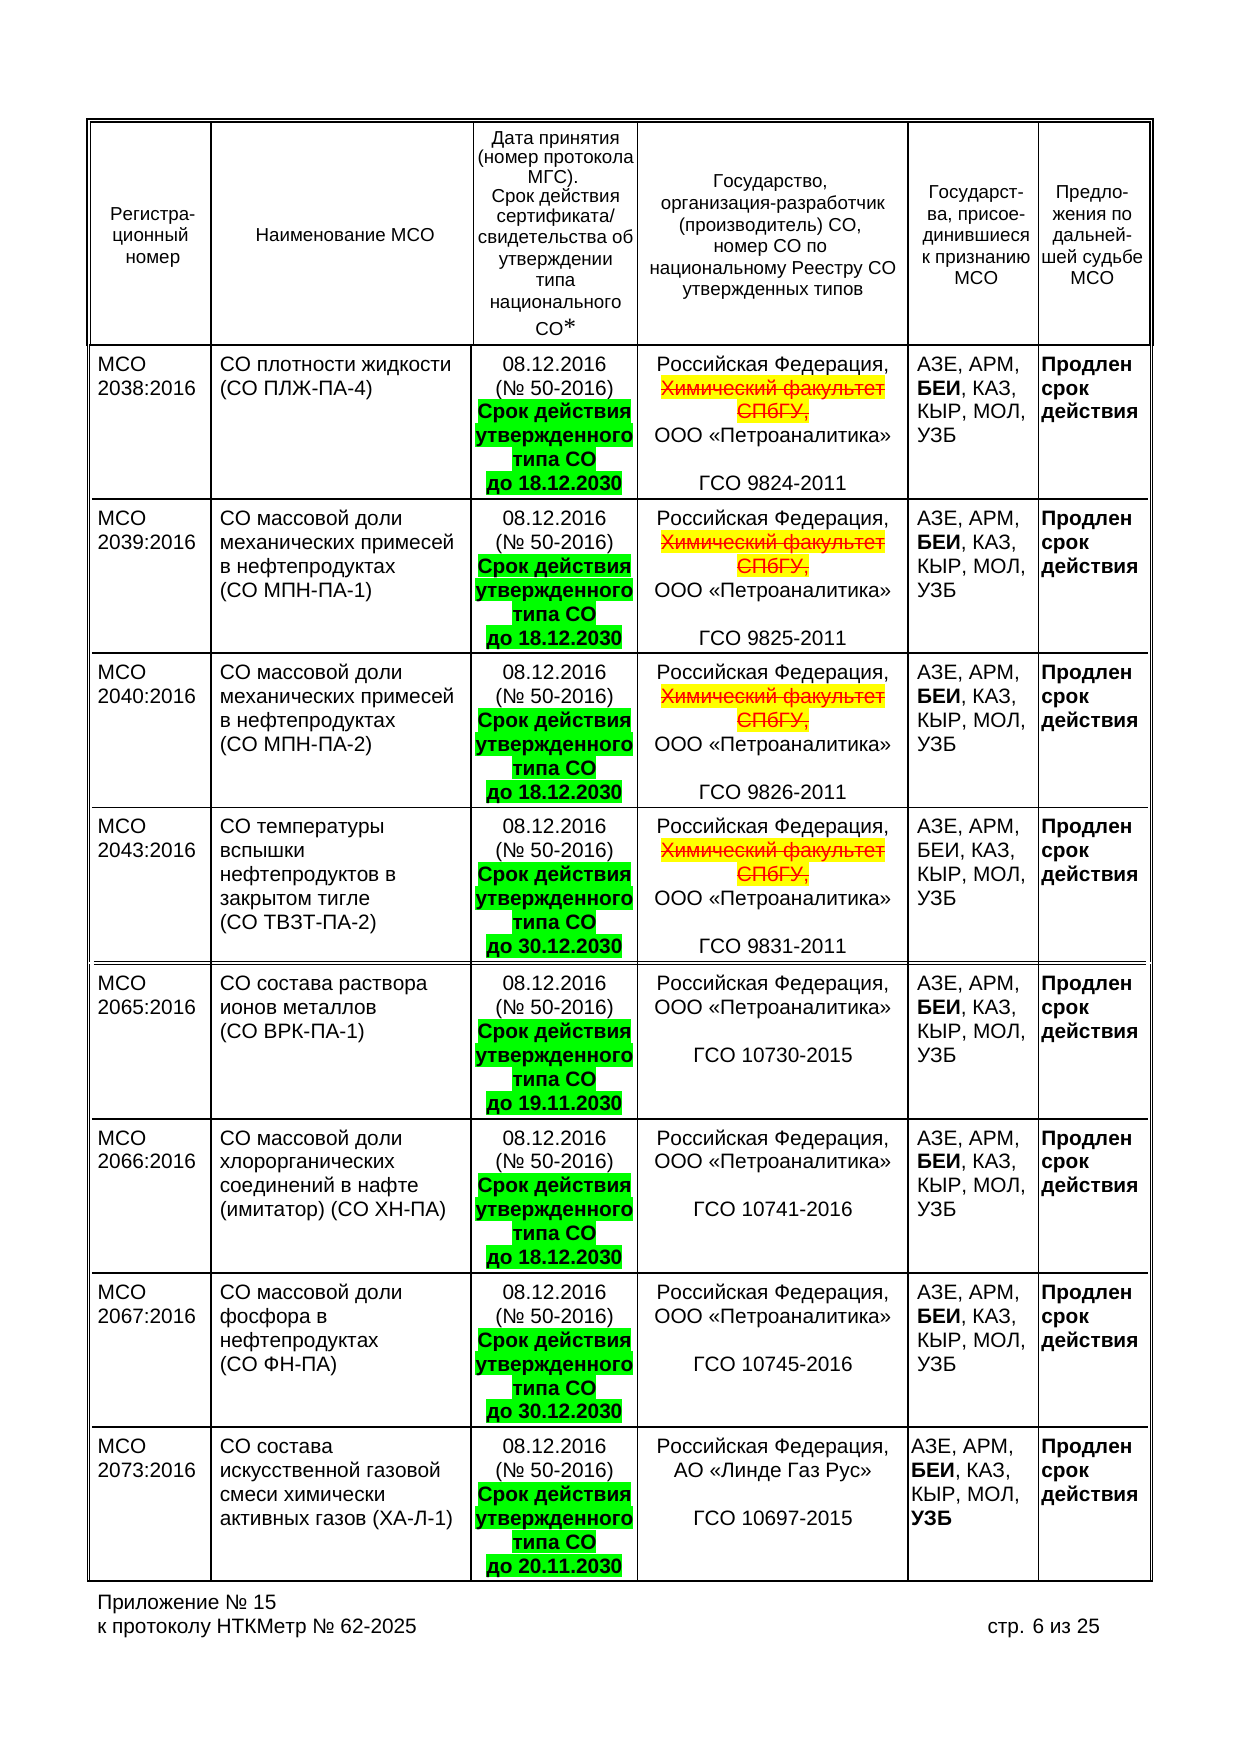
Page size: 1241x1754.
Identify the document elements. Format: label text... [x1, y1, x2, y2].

table_cell 08.12.2016 (№ 50-2016) Срок действия утвержденного типа СО до 30.12.2030 [472, 1274, 637, 1426]
table_cell АЗЕ, АРМ, БЕИ, КАЗ, КЫР, МОЛ, УЗБ [909, 346, 1038, 498]
table_cell МСО 2039:2016 [90, 498, 210, 652]
table_cell 08.12.2016 (№ 50-2016) Срок действия утвержденного типа СО до 18.12.2030 [472, 1120, 637, 1272]
table_cell СО состава искусственной газовой смеси химически активных газов (ХА-Л-1) [212, 1428, 470, 1580]
table_cell Российская Федерация, ООО «Петроаналитика» ГСО 10741-2016 [638, 1120, 907, 1272]
table_cell Продлен срок действия [1039, 498, 1150, 652]
table_cell Российская Федерация, ООО «Петроаналитика» ГСО 10730-2015 [638, 965, 907, 1118]
table_cell Продлен срок действия [1039, 1118, 1150, 1272]
table_cell Российская Федерация, Химический факультет СПбГУ, ООО «Петроаналитика» ГСО 9824-2011 [638, 346, 907, 498]
table_cell МСО 2073:2016 [90, 1426, 210, 1580]
table_header Предло-жения по дальней- шей судьбе МСО [1039, 123, 1149, 344]
table_cell МСО 2067:2016 [90, 1272, 210, 1426]
table_cell СО массовой доли хлорорганических соединений в нафте (имитатор) (СО ХН-ПА) [212, 1120, 470, 1272]
table_header Наименование МСО [212, 123, 473, 344]
table_header Государст-ва, присое-динившиеся к признанию МСО [909, 123, 1038, 344]
table_cell Продлен срок действия [1039, 1272, 1150, 1426]
table_cell 08.12.2016 (№ 50-2016) Срок действия утвержденного типа СО до 18.12.2030 [472, 500, 637, 652]
table_cell СО массовой доли фосфора в нефтепродуктах (СО ФН-ПА) [212, 1274, 470, 1426]
table_cell Российская Федерация, Химический факультет СПбГУ, ООО «Петроаналитика» ГСО 9831-2011 [638, 808, 907, 961]
table_cell Российская Федерация, Химический факультет СПбГУ, ООО «Петроаналитика» ГСО 9826-2011 [638, 654, 907, 806]
table_cell АЗЕ, АРМ, БЕИ, КАЗ, КЫР, МОЛ, УЗБ [909, 654, 1038, 806]
table_cell АЗЕ, АРМ, БЕИ, КАЗ, КЫР, МОЛ, УЗБ [909, 808, 1038, 961]
table_cell Продлен срок действия [1039, 1426, 1150, 1580]
table_cell Продлен срок действия [1039, 346, 1150, 498]
table_cell АЗЕ, АРМ, БЕИ, КАЗ, КЫР, МОЛ, УЗБ [909, 1274, 1038, 1426]
table_cell МСО 2066:2016 [90, 1118, 210, 1272]
table_cell Российская Федерация, ООО «Петроаналитика» ГСО 10745-2016 [638, 1274, 907, 1426]
table_cell Российская Федерация, АО «Линде Газ Рус» ГСО 10697-2015 [638, 1428, 907, 1580]
table_cell Продлен срок действия [1039, 806, 1150, 961]
table_cell МСО 2038:2016 [90, 346, 210, 498]
table_cell СО массовой доли механических примесей в нефтепродуктах (СО МПН-ПА-1) [212, 500, 470, 652]
table_cell 08.12.2016 (№ 50-2016) Срок действия утвержденного типа СО до 20.11.2030 [472, 1428, 637, 1580]
table_header Дата принятия (номер протокола МГС). Срок действия сертификата/ свидетельства об утверждении типа национального СО* [474, 123, 637, 344]
table_cell СО температуры вспышки нефтепродуктов в закрытом тигле (СО ТВЗТ-ПА-2) [212, 808, 470, 961]
table_header Государство, организация-разработчик (производитель) СО, номер СО по национальному Реестру СО утвержденных типов [638, 123, 907, 344]
table_cell МСО 2065:2016 [89, 961, 210, 1118]
table_cell МСО 2043:2016 [90, 806, 210, 961]
table_cell 08.12.2016 (№ 50-2016) Срок действия утвержденного типа СО до 30.12.2030 [472, 808, 637, 961]
table_cell Продлен срок действия [1039, 652, 1150, 806]
table_cell СО плотности жидкости (СО ПЛЖ-ПА-4) [212, 346, 470, 498]
table_cell АЗЕ, АРМ, БЕИ, КАЗ, КЫР, МОЛ, УЗБ [909, 1120, 1038, 1272]
table_cell СО массовой доли механических примесей в нефтепродуктах (СО МПН-ПА-2) [212, 654, 470, 806]
table_cell 08.12.2016 (№ 50-2016) Срок действия утвержденного типа СО до 19.11.2030 [472, 965, 637, 1118]
table_cell Продлен срок действия [1039, 961, 1152, 1118]
table_cell 08.12.2016 (№ 50-2016) Срок действия утвержденного типа СО до 18.12.2030 [472, 346, 637, 498]
table_cell МСО 2040:2016 [90, 652, 210, 806]
table_cell 08.12.2016 (№ 50-2016) Срок действия утвержденного типа СО до 18.12.2030 [472, 654, 637, 806]
table_cell Российская Федерация, Химический факультет СПбГУ, ООО «Петроаналитика» ГСО 9825-2011 [638, 500, 907, 652]
table_cell АЗЕ, АРМ, БЕИ, КАЗ, КЫР, МОЛ, УЗБ [909, 500, 1038, 652]
table_header Регистра-ционный номер [91, 123, 210, 344]
table_cell АЗЕ, АРМ, БЕИ, КАЗ, КЫР, МОЛ, УЗБ [909, 965, 1038, 1118]
table_cell СО состава раствора ионов металлов (СО ВРК-ПА-1) [212, 965, 470, 1118]
table_cell АЗЕ, АРМ, БЕИ, КАЗ, КЫР, МОЛ, УЗБ [909, 1428, 1038, 1580]
